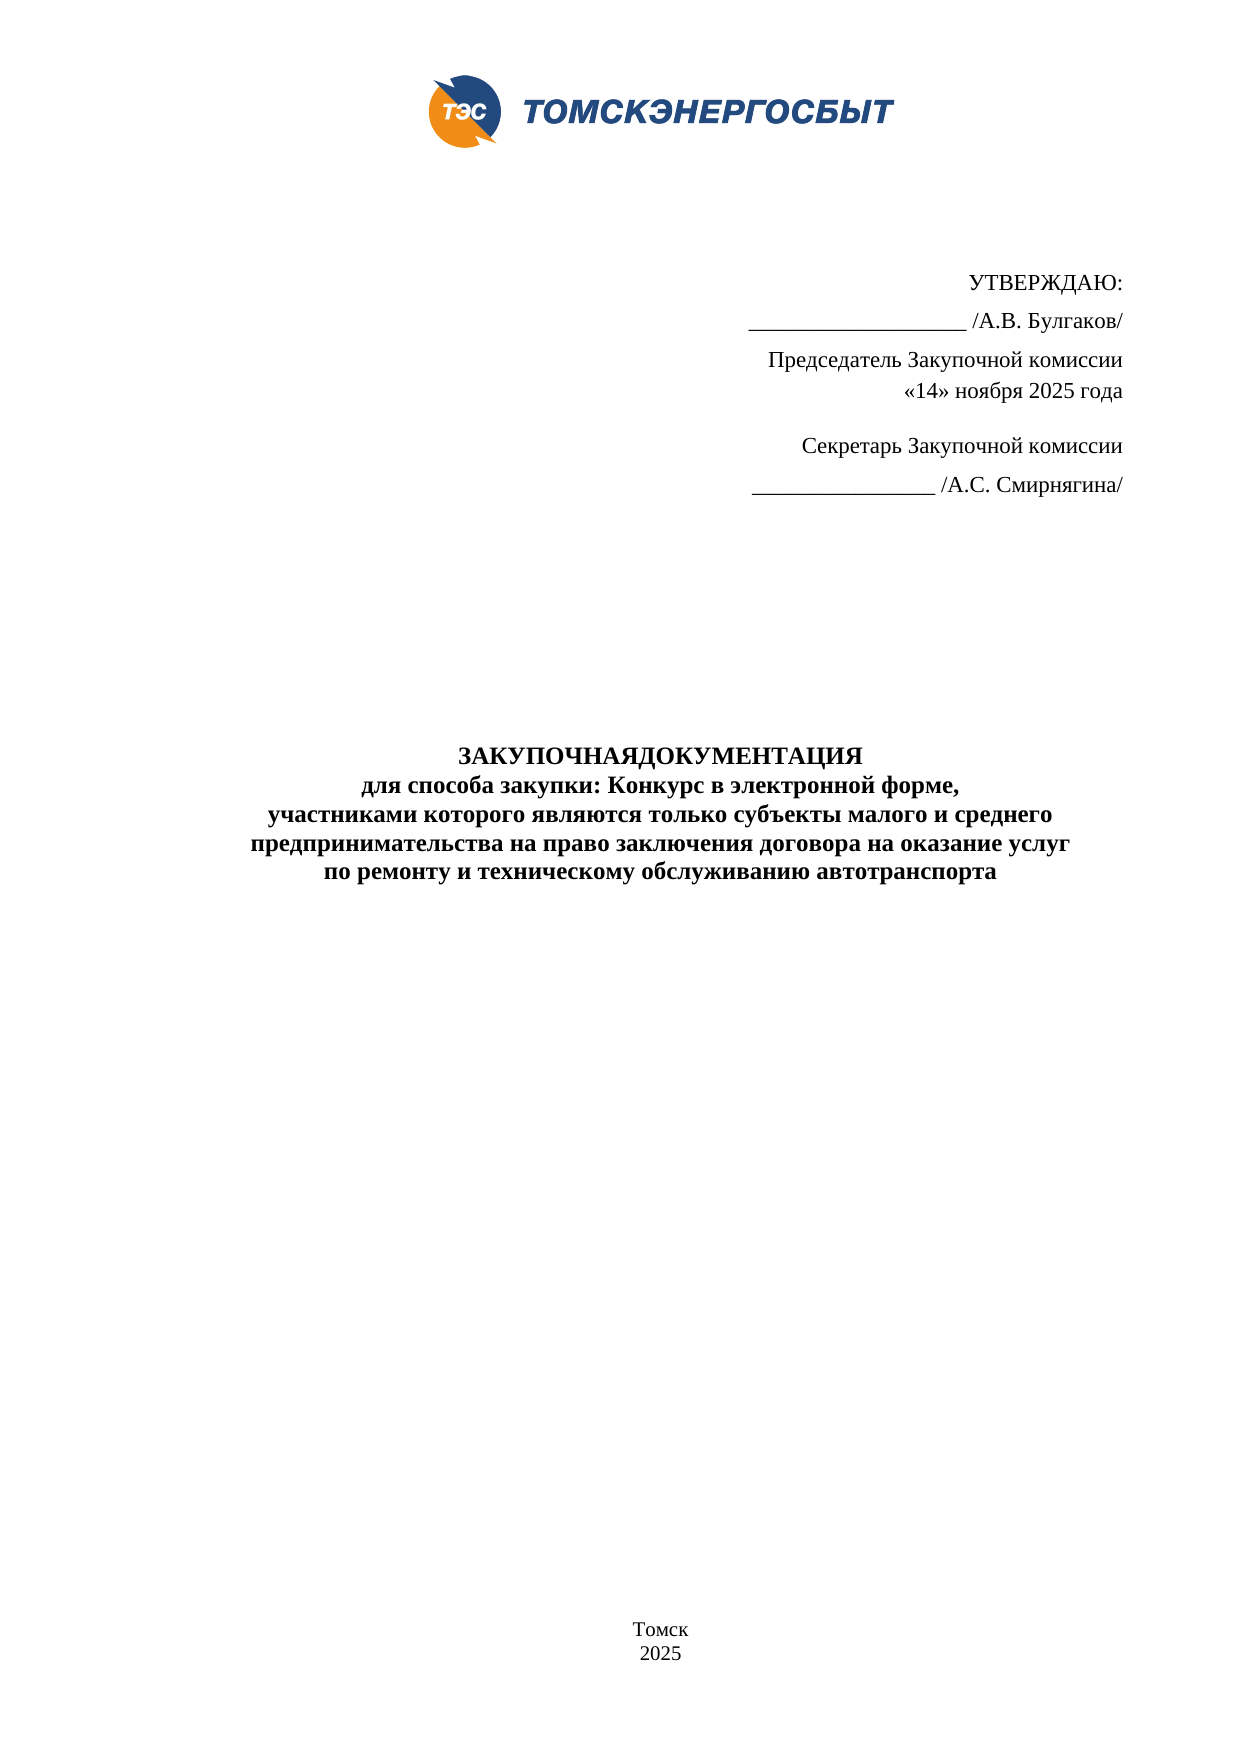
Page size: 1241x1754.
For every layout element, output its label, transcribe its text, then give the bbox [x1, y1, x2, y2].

picture [428, 75, 895, 148]
text ________________ /А.С. Смирнягина/ [694, 471, 1123, 497]
text Председатель Закупочной комиссии [739, 346, 1123, 373]
text для способа закупки: Конкурс в электронной форме, [148, 770, 1172, 799]
text по ремонту и техническому обслуживанию автотранспорта [148, 856, 1172, 885]
text УТВЕРЖДАЮ: [739, 269, 1123, 295]
text Секретарь Закупочной комиссии [739, 432, 1123, 458]
text участниками которого являются только субъекты малого и среднего предпринимательства на право заключения договора на оказание услуг [148, 799, 1172, 856]
text ___________________ /А.В. Булгаков/ [739, 308, 1123, 334]
text ЗАКУПОЧНАЯДОКУМЕНТАЦИЯ [148, 741, 1172, 770]
text Томск [148, 1616, 1172, 1641]
text «14» ноября 2025 года [739, 377, 1123, 403]
text 2025 [148, 1641, 1172, 1664]
